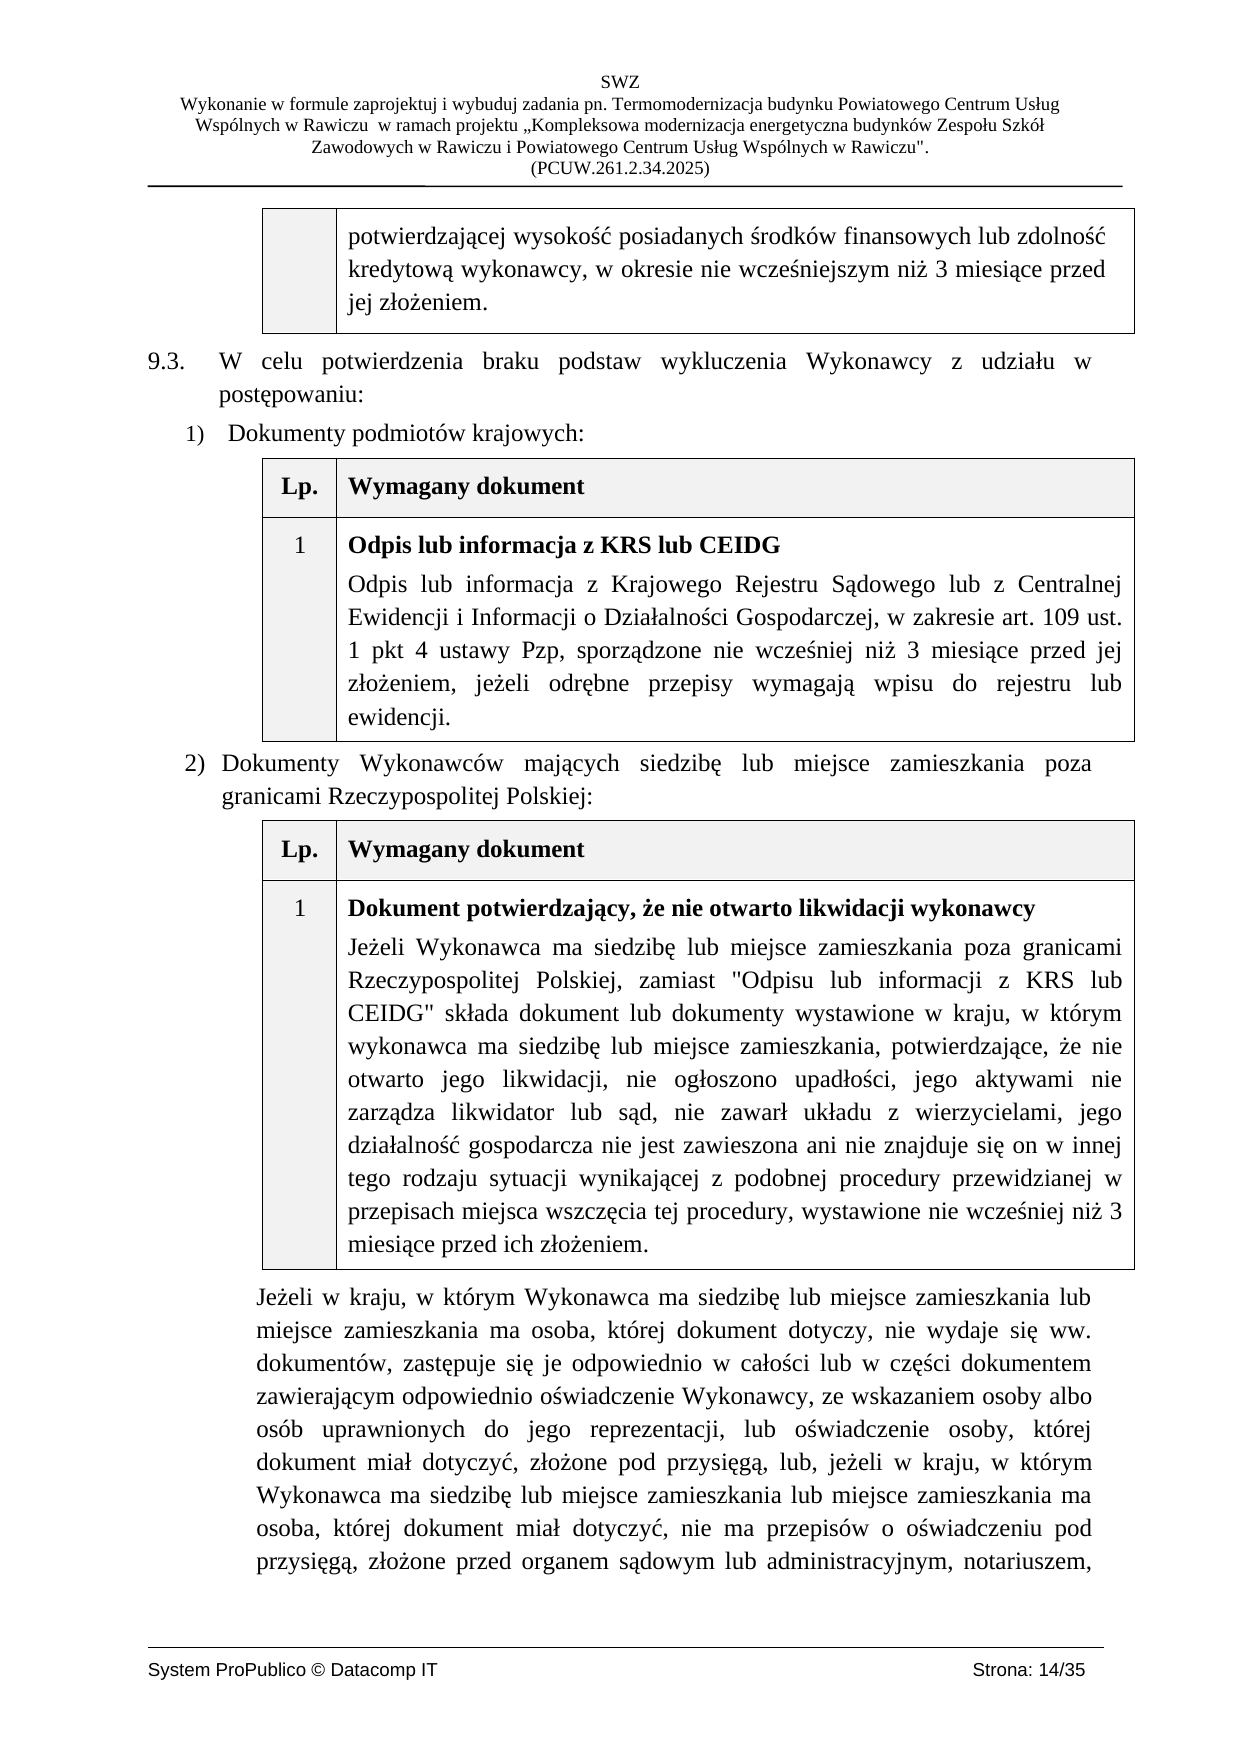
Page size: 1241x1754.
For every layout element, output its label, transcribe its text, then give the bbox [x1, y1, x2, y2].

list W celu potwierdzenia braku podstaw wykluczenia Wykonawcy z udziału w postępowaniu: [148, 346, 1093, 408]
table_cell 1 [263, 881, 336, 1269]
list Dokumenty Wykonawców mających siedzibę lub miejsce zamieszkania poza granicami Rzeczypospolitej Polskiej: [184, 748, 1093, 810]
table_cell Dokument potwierdzający, że nie otwarto likwidacji wykonawcy Jeżeli Wykonawca ma siedzibę lub miejsce zamieszkania poza granicami Rzeczypospolitej Polskiej, zamiast "Odpisu lub informacji z KRS lub CEIDG" składa dokument lub dokumenty wystawione w kraju, w którym wykonawca ma siedzibę lub miejsce zamieszkania, potwierdzające, że nie otwarto jego likwidacji, nie ogłoszono upadłości, jego aktywami nie zarządza likwidator lub sąd, nie zawarł układu z wierzycielami, jego działalność gospodarcza nie jest zawieszona ani nie znajduje się on w innej tego rodzaju sytuacji wynikającej z podobnej procedury przewidzianej w przepisach miejsca wszczęcia tej procedury, wystawione nie wcześniej niż 3 miesiące przed ich złożeniem. [337, 881, 1134, 1269]
list Dokumenty podmiotów krajowych: [185, 418, 1093, 447]
table_cell 4 [263, 209, 336, 332]
table_cell Odpis lub informacja z KRS lub CEIDG Odpis lub informacja z Krajowego Rejestru Sądowego lub z Centralnej Ewidencji i Informacji o Działalności Gospodarczej, w zakresie art. 109 ust. 1 pkt 4 ustawy Pzp, sporządzone nie wcześniej niż 3 miesiące przed jej złożeniem, jeżeli odrębne przepisy wymagają wpisu do rejestru lub ewidencji. [337, 518, 1134, 741]
table_header Lp. [263, 821, 336, 879]
table_header Wymagany dokument [337, 459, 1134, 517]
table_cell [337, 209, 1134, 332]
table_cell 1 [263, 518, 336, 741]
table_header Lp. [263, 459, 336, 517]
table_header Wymagany dokument [337, 821, 1134, 879]
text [256, 1282, 1093, 1575]
